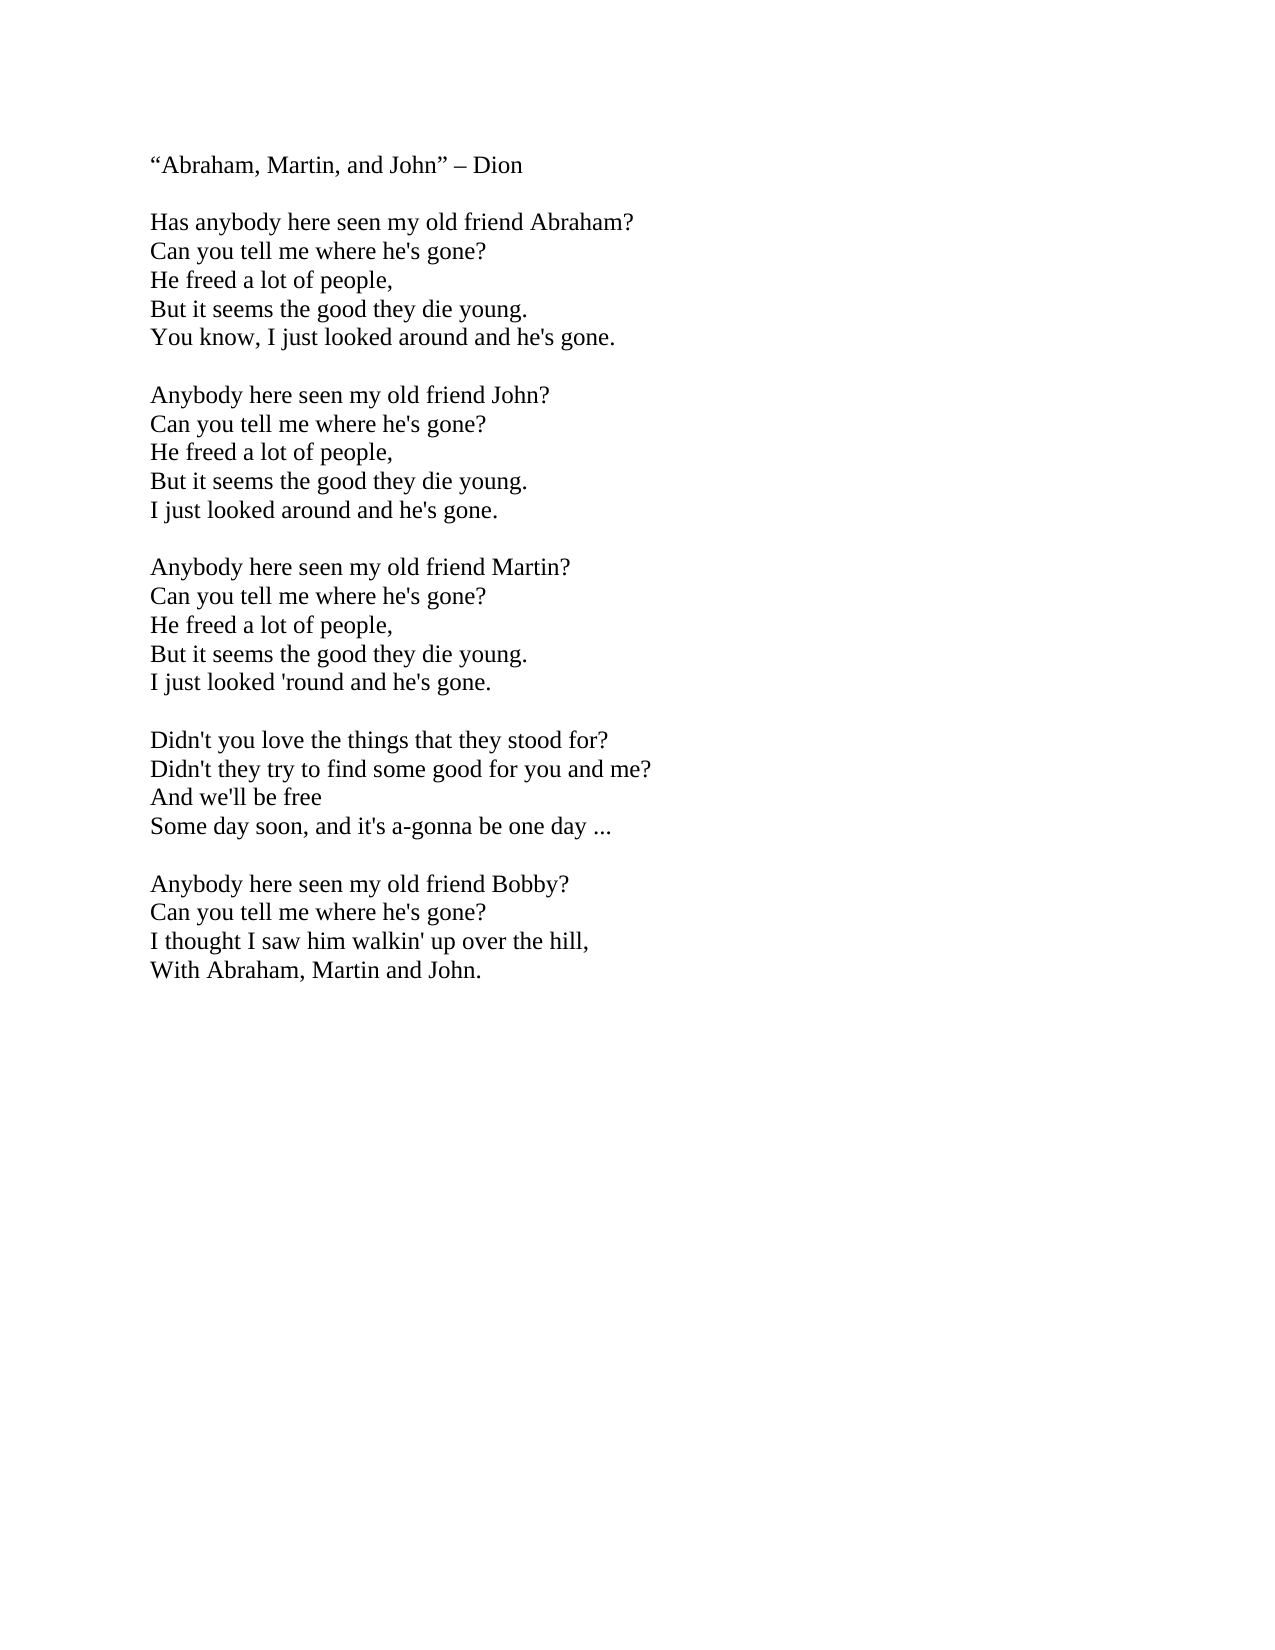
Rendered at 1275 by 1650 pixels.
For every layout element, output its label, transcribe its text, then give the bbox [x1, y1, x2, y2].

text Some day soon, and it's a-gonna be one day ... [150, 811, 1125, 840]
text And we'll be free [150, 782, 1125, 811]
text But it seems the good they die young. [150, 466, 1125, 495]
text He freed a lot of people, [150, 437, 1125, 466]
text Can you tell me where he's gone? [150, 897, 1125, 926]
text Can you tell me where he's gone? [150, 581, 1125, 610]
text Has anybody here seen my old friend Abraham? [150, 207, 1125, 236]
text Anybody here seen my old friend John? [150, 380, 1125, 409]
text Didn't you love the things that they stood for? [150, 725, 1125, 754]
text But it seems the good they die young. [150, 639, 1125, 667]
text But it seems the good they die young. [150, 294, 1125, 322]
text You know, I just looked around and he's gone. [150, 322, 1125, 351]
text Can you tell me where he's gone? [150, 409, 1125, 437]
text With Abraham, Martin and John. [150, 955, 1125, 984]
text Anybody here seen my old friend Martin? [150, 552, 1125, 581]
text Didn't they try to find some good for you and me? [150, 754, 1125, 782]
text I thought I saw him walkin' up over the hill, [150, 926, 1125, 955]
text He freed a lot of people, [150, 610, 1125, 639]
text Can you tell me where he's gone? [150, 236, 1125, 265]
text He freed a lot of people, [150, 265, 1125, 294]
text I just looked around and he's gone. [150, 495, 1125, 524]
text I just looked 'round and he's gone. [150, 667, 1125, 696]
text “Abraham, Martin, and John” – Dion [150, 150, 1125, 179]
text Anybody here seen my old friend Bobby? [150, 869, 1125, 897]
